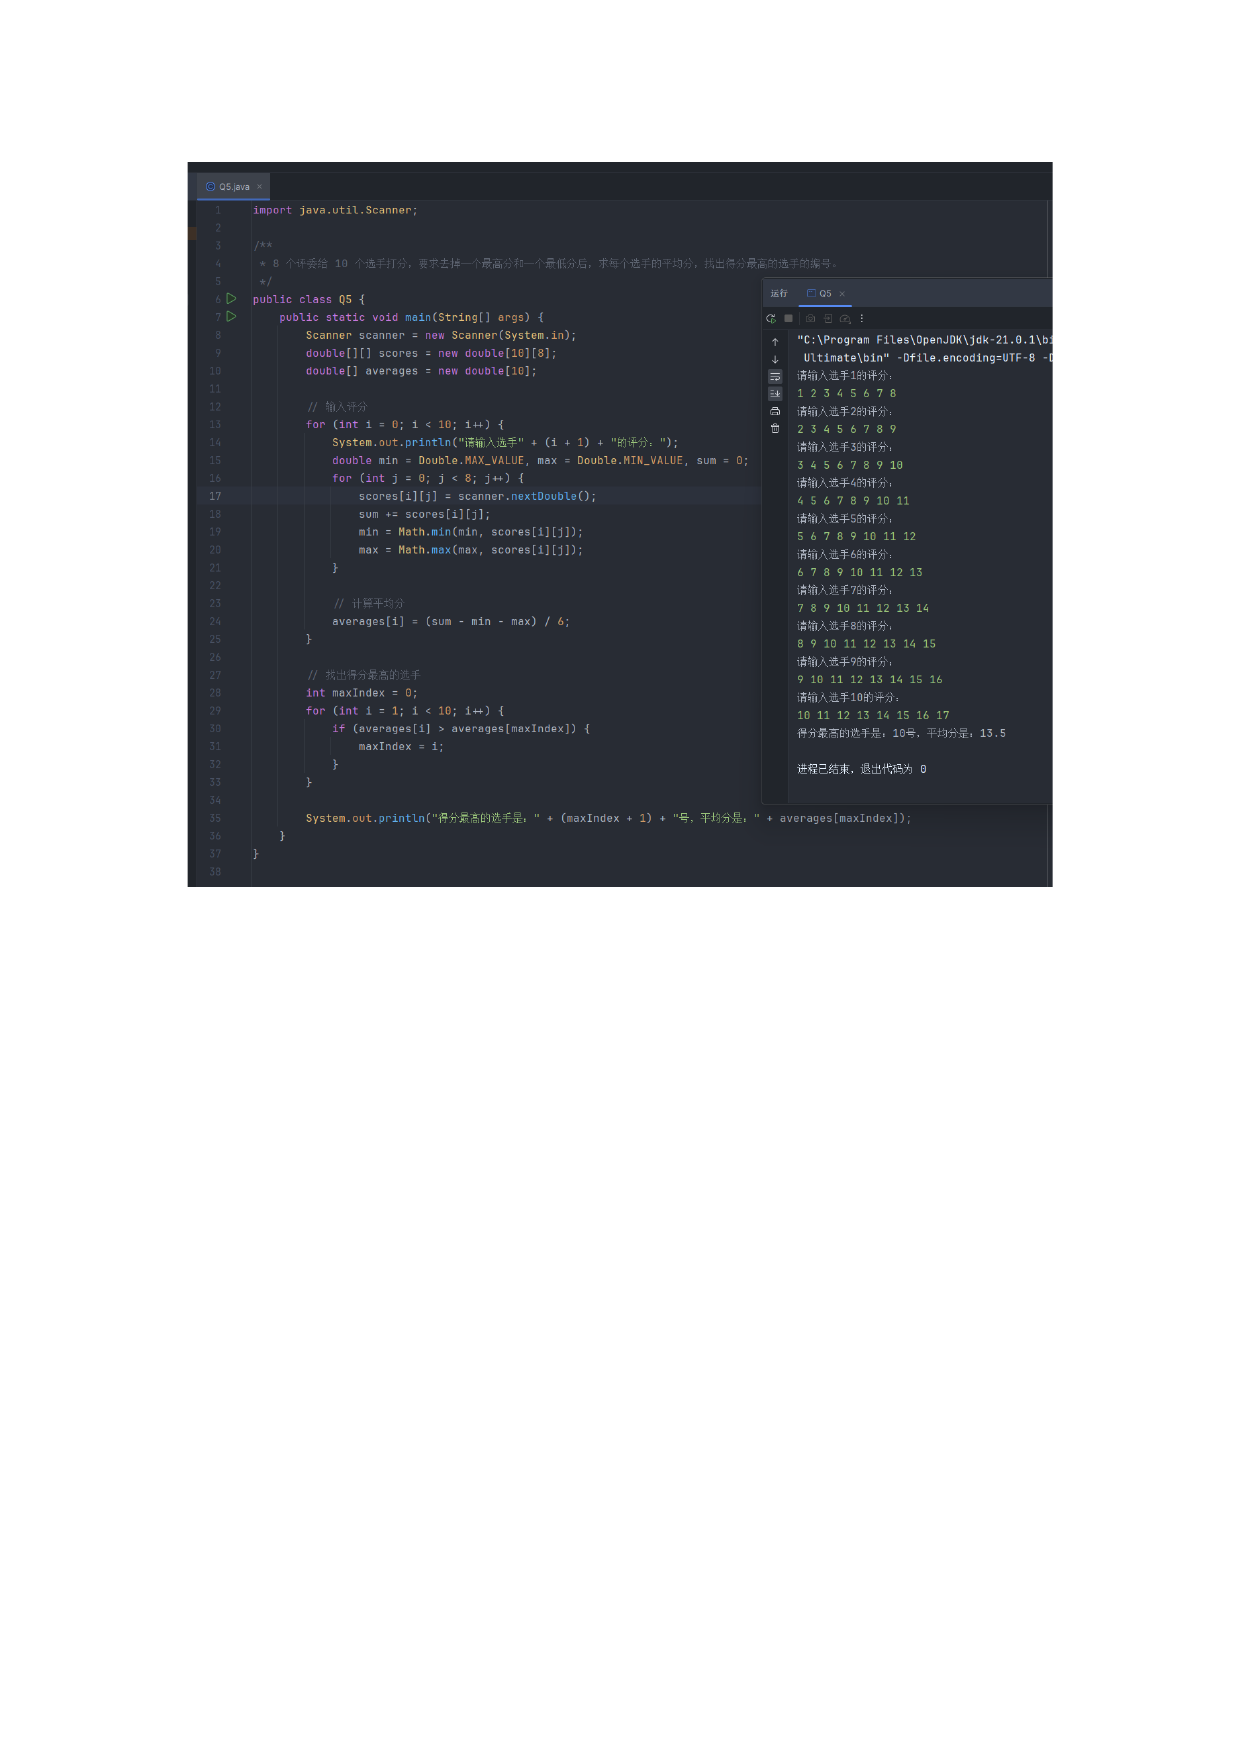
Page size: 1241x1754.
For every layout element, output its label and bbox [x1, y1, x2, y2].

picture [187, 162, 1053, 887]
